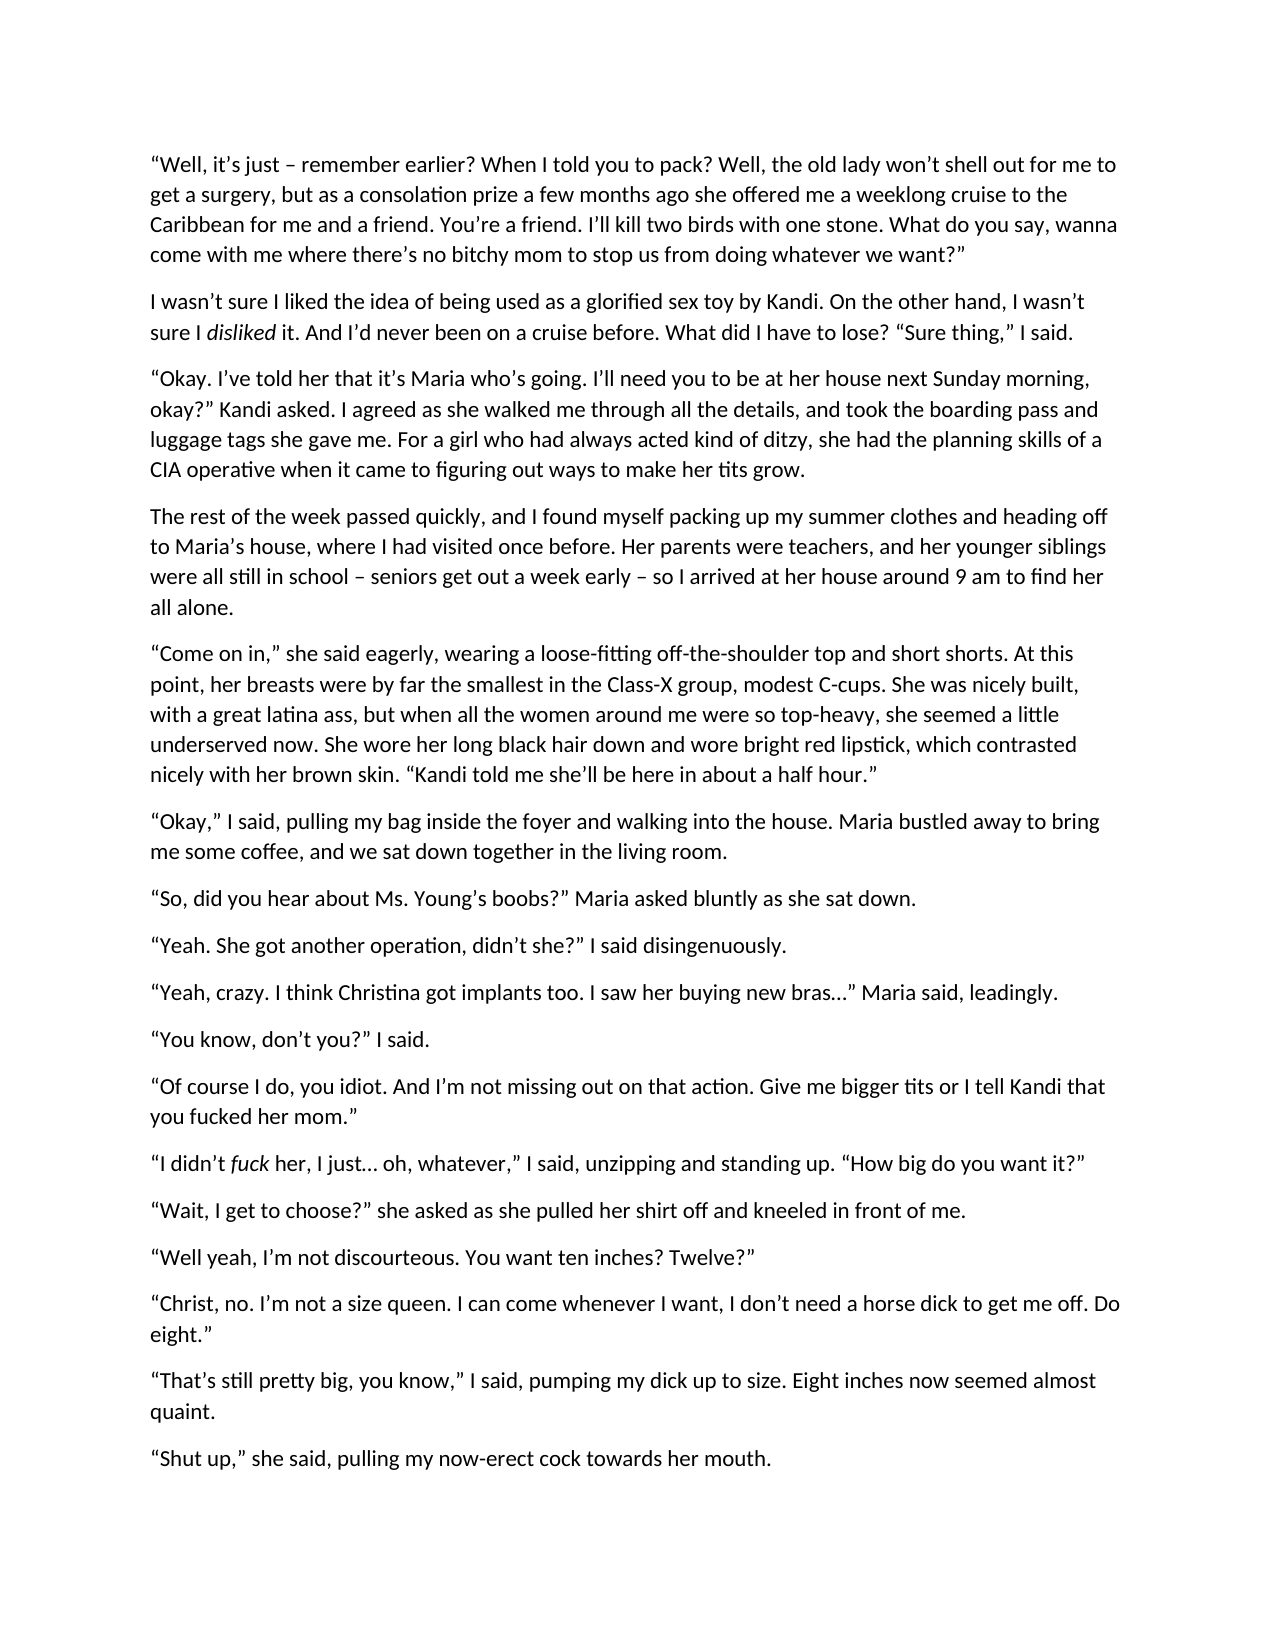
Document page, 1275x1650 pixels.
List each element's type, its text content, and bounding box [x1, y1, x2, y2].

text “Come on in,” she said eagerly, wearing a loose-fitting off-the-shoulder top and short shorts. At this point, her breasts were by far the smallest in the Class-X group, modest C-cups. She was nicely built, with a great latina ass, but when all the women around me were so top-heavy, she seemed a little underserved now. She wore her long black hair down and wore bright red lipstick, which contrasted nicely with her brown skin. “Kandi told me she’ll be here in about a half hour.” [150, 639, 1125, 788]
text “I didn’t fuck her, I just… oh, whatever,” I said, unzipping and standing up. “How big do you want it?” [150, 1149, 1125, 1177]
text “Of course I do, you idiot. And I’m not missing out on that action. Give me bigger tits or I tell Kandi that you fucked her mom.” [150, 1072, 1125, 1130]
text The rest of the week passed quickly, and I found myself packing up my summer clothes and heading off to Maria’s house, where I had visited once before. Her parents were teachers, and her younger siblings were all still in school – seniors get out a week early – so I arrived at her house around 9 am to find her all alone. [150, 502, 1125, 621]
text I wasn’t sure I liked the idea of being used as a glorified sex toy by Kandi. On the other hand, I wasn’t sure I disliked it. And I’d never been on a cruise before. What did I have to lose? “Sure thing,” I said. [150, 287, 1125, 346]
text “So, did you hear about Ms. Young’s boobs?” Maria asked bluntly as she sat down. [150, 884, 1125, 912]
text “You know, don’t you?” I said. [150, 1025, 1125, 1053]
text “Okay. I’ve told her that it’s Maria who’s going. I’ll need you to be at her house next Sunday morning, okay?” Kandi asked. I agreed as she walked me through all the details, and took the boarding pass and luggage tags she gave me. For a girl who had always acted kind of ditzy, she had the planning skills of a CIA operative when it came to figuring out ways to make her tits grow. [150, 364, 1125, 483]
text “Shut up,” she said, pulling my now-erect cock towards her mouth. [150, 1444, 1125, 1472]
text “That’s still pretty big, you know,” I said, pumping my dick up to size. Eight inches now seemed almost quaint. [150, 1367, 1125, 1425]
text “Christ, no. I’m not a size queen. I can come whenever I want, I don’t need a horse dick to get me off. Do eight.” [150, 1289, 1125, 1348]
text “Yeah, crazy. I think Christina got implants too. I saw her buying new bras…” Maria said, leadingly. [150, 978, 1125, 1006]
text “Okay,” I said, pulling my bag inside the foyer and walking into the house. Maria bustled away to bring me some coffee, and we sat down together in the living room. [150, 807, 1125, 866]
text “Wait, I get to choose?” she asked as she pulled her shirt off and kneeled in front of me. [150, 1196, 1125, 1224]
text “Yeah. She got another operation, didn’t she?” I said disingenuously. [150, 931, 1125, 959]
text “Well yeah, I’m not discourteous. You want ten inches? Twelve?” [150, 1243, 1125, 1271]
text “Well, it’s just – remember earlier? When I told you to pack? Well, the old lady won’t shell out for me to get a surgery, but as a consolation prize a few months ago she offered me a weeklong cruise to the Caribbean for me and a friend. You’re a friend. I’ll kill two birds with one stone. What do you say, wanna come with me where there’s no bitchy mom to stop us from doing whatever we want?” [150, 150, 1125, 269]
